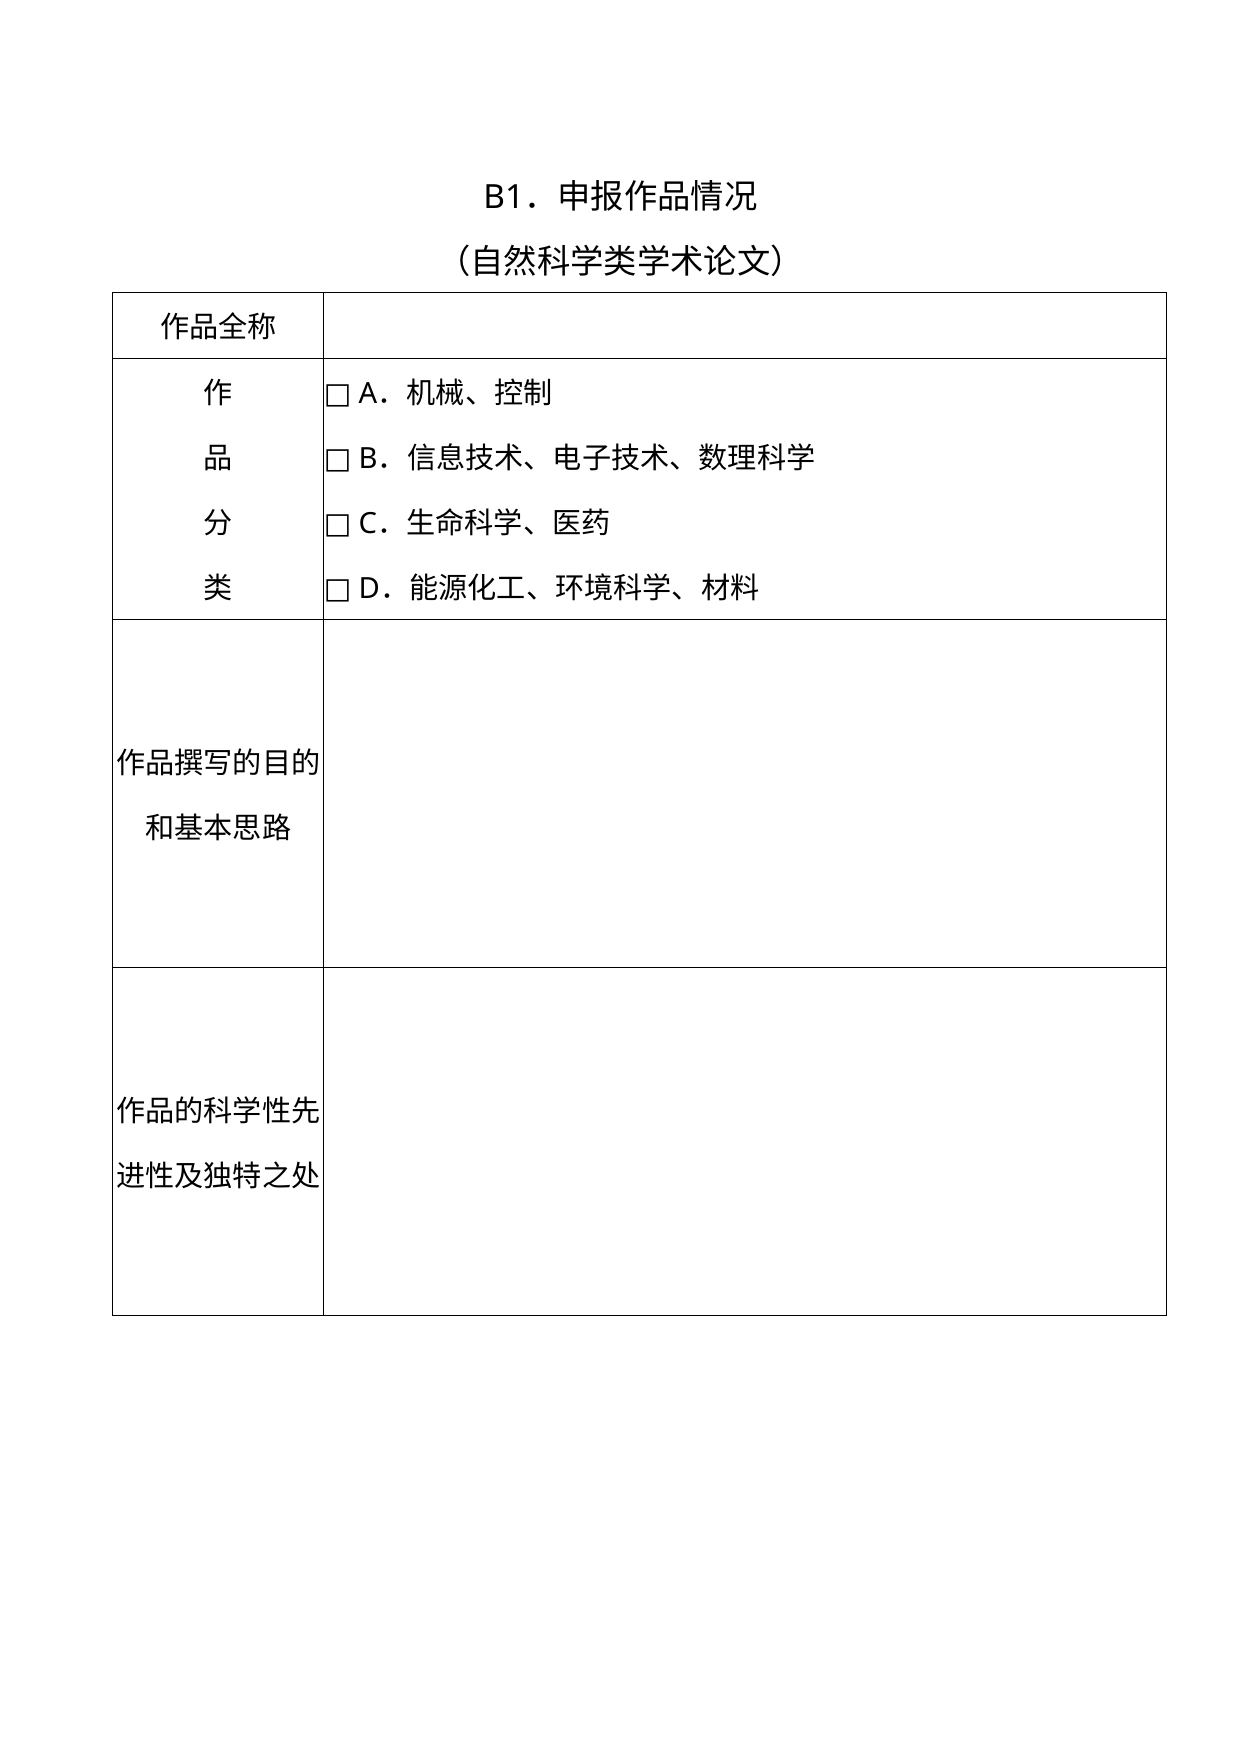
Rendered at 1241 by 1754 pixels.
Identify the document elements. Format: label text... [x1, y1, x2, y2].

table_cell [324, 968, 1166, 1315]
text B1．申报作品情况 [187, 162, 1053, 227]
table_header 作品全称 [113, 293, 323, 357]
table_cell □ A．机械、控制 □ B．信息技术、电子技术、数理科学 □ C．生命科学、医药 □ D．能源化工、环境科学、材料 [324, 359, 1166, 618]
text （自然科学类学术论文） [187, 227, 1053, 292]
table_header [324, 293, 1166, 357]
table_cell 作品撰写的目的和基本思路 [113, 620, 323, 967]
table_cell [324, 620, 1166, 967]
table_cell 作品的科学性先进性及独特之处 [113, 968, 323, 1315]
table_cell 作 品 分 类 [113, 359, 323, 618]
